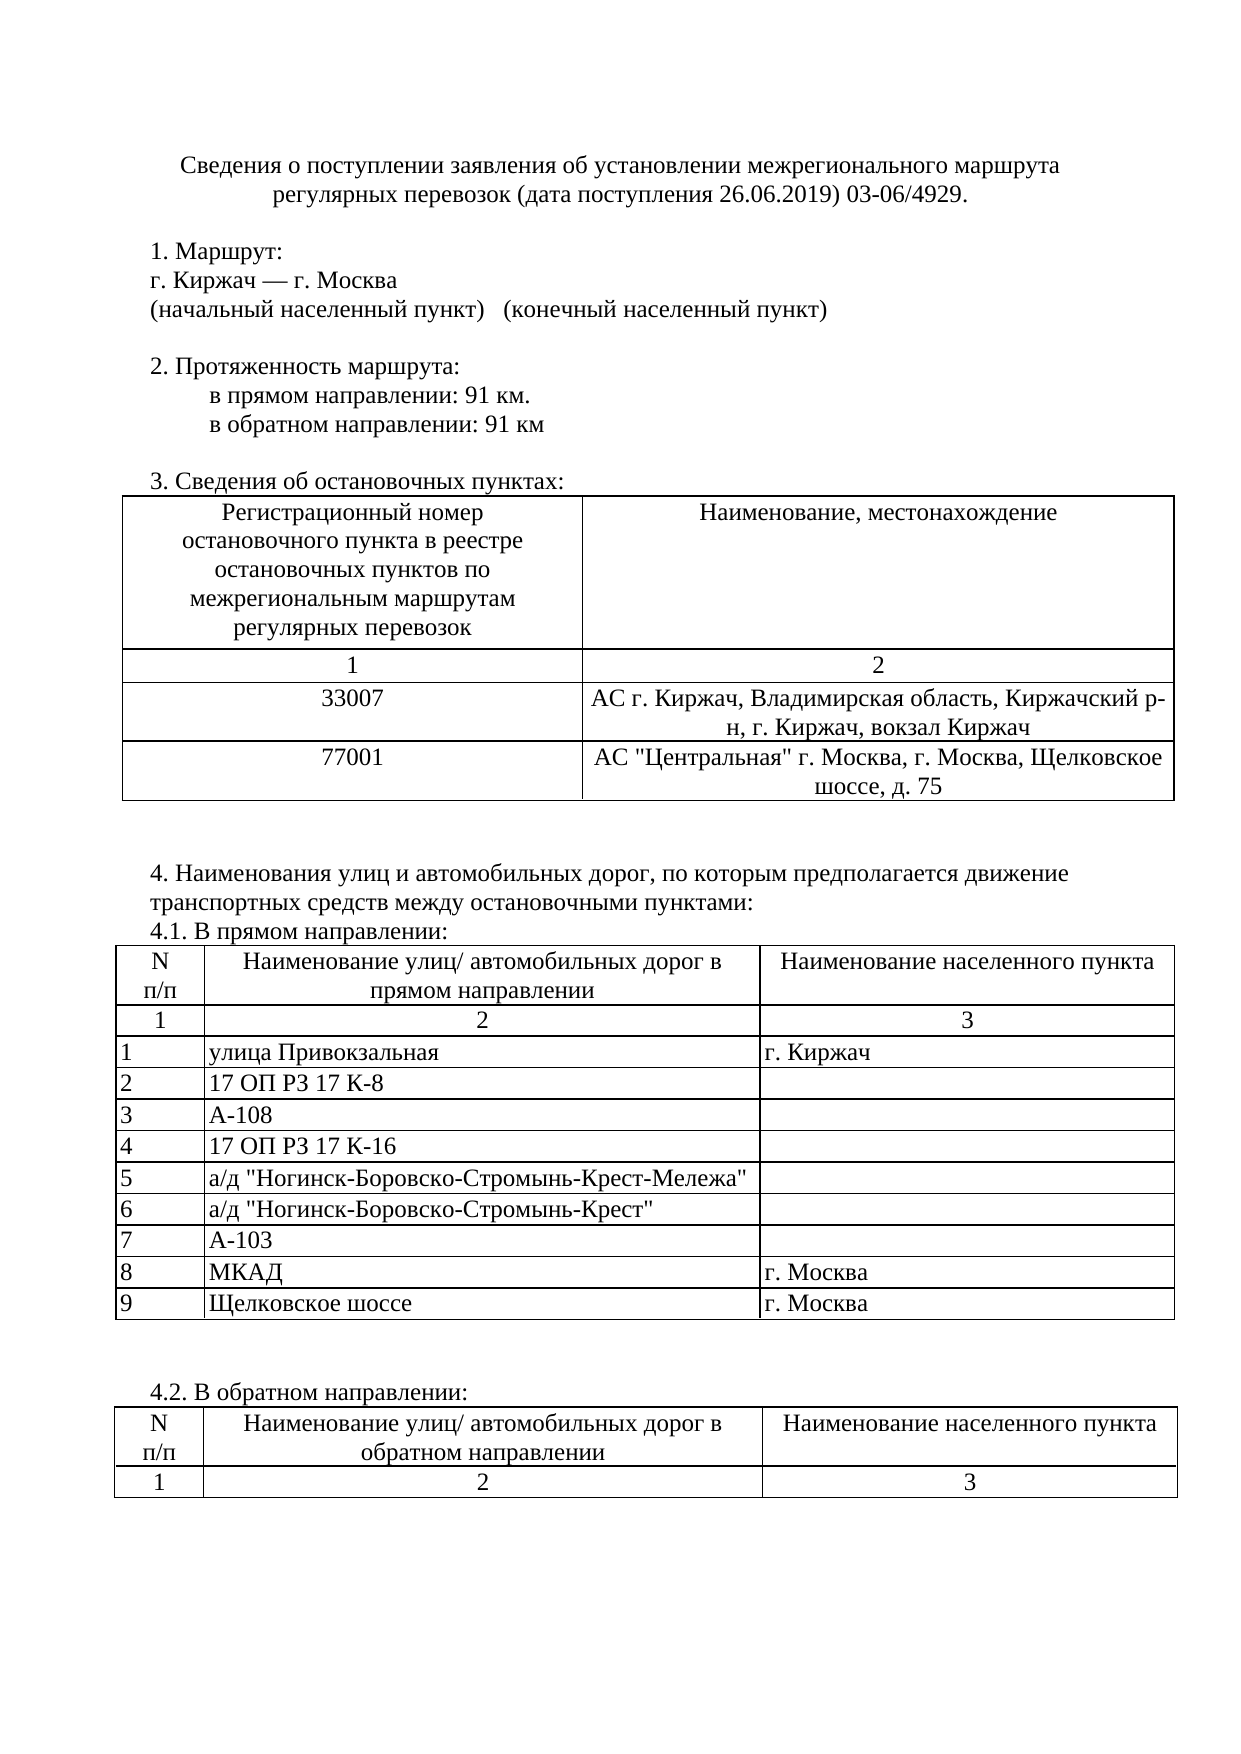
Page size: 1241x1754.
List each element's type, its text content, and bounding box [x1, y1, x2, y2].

text в обратном направлении: 91 км [150, 409, 1090, 437]
table_header Наименование населенного пункта [763, 1408, 1177, 1465]
table_cell 8 [117, 1257, 204, 1287]
table_cell г. Москва [761, 1289, 1174, 1318]
table_cell улица Привокзальная [205, 1037, 759, 1067]
table_cell 33007 [123, 683, 582, 740]
table_cell 1 [117, 1037, 204, 1067]
text (начальный населенный пункт) (конечный населенный пункт) [150, 294, 1090, 322]
table_cell 17 ОП РЗ 17 К-8 [205, 1068, 759, 1098]
table_cell [761, 1226, 1174, 1256]
table_cell 4 [117, 1131, 204, 1161]
table_header N п/п [117, 946, 204, 1004]
table_cell 2 [204, 1467, 762, 1497]
table_cell [761, 1163, 1174, 1193]
table_cell МКАД [205, 1257, 759, 1287]
table_cell 9 [117, 1289, 204, 1318]
table_cell а/д "Ногинск-Боровско-Стромынь-Крест-Мележа" [205, 1163, 759, 1193]
table_header Наименование улиц/ автомобильных дорог в обратном направлении [204, 1408, 762, 1465]
table_cell 7 [117, 1226, 204, 1256]
table_cell [761, 1068, 1174, 1098]
table_cell 77001 [123, 742, 582, 799]
text 1. Маршрут: [150, 236, 1090, 265]
table_header Наименование улиц/ автомобильных дорог в прямом направлении [205, 946, 759, 1004]
text 4. Наименования улиц и автомобильных дорог, по которым предполагается движение транспортных средств между остановочными пунктами: [150, 858, 1090, 916]
table_cell 17 ОП РЗ 17 К-16 [205, 1131, 759, 1161]
table_cell 1 [115, 1466, 203, 1497]
table_cell 3 [763, 1465, 1177, 1497]
table_cell [761, 1194, 1174, 1224]
table_cell 3 [761, 1006, 1174, 1035]
text 4.1. В прямом направлении: [150, 916, 1090, 945]
table_cell АС "Центральная" г. Москва, г. Москва, Щелковское шоссе, д. 75 [583, 742, 1173, 799]
table_header Наименование, местонахождение [583, 497, 1173, 648]
table_cell А-103 [205, 1226, 759, 1256]
text 2. Протяженность маршрута: [150, 351, 1090, 380]
table_cell АС г. Киржач, Владимирская область, Киржачский р-н, г. Киржач, вокзал Киржач [583, 683, 1173, 740]
table_header N п/п [115, 1408, 203, 1465]
text Сведения о поступлении заявления об установлении межрегионального маршрута регулярных перевозок (дата поступления 26.06.2019) 03-06/4929. [150, 150, 1090, 207]
table_cell 2 [205, 1006, 759, 1035]
table_cell [761, 1100, 1174, 1130]
table_cell 2 [117, 1068, 204, 1098]
text г. Киржач — г. Москва [150, 265, 1090, 294]
table_cell г. Москва [761, 1257, 1174, 1287]
table_cell а/д "Ногинск-Боровско-Стромынь-Крест" [205, 1194, 759, 1224]
table_cell 1 [123, 650, 582, 681]
table_cell 5 [117, 1163, 204, 1193]
table_cell 2 [583, 650, 1173, 681]
table_cell А-108 [205, 1100, 759, 1130]
table_cell Щелковское шоссе [205, 1289, 759, 1318]
table_cell 1 [117, 1006, 204, 1035]
table_header Регистрационный номер остановочного пункта в реестре остановочных пунктов по межрегиональным маршрутам регулярных перевозок [123, 497, 582, 648]
text 4.2. В обратном направлении: [150, 1377, 1090, 1406]
text в прямом направлении: 91 км. [150, 380, 1090, 409]
table_cell [761, 1131, 1174, 1161]
table_header Наименование населенного пункта [761, 946, 1174, 1004]
table_cell г. Киржач [761, 1037, 1174, 1067]
text 3. Сведения об остановочных пунктах: [150, 466, 1090, 495]
table_cell 3 [117, 1100, 204, 1130]
table_cell 6 [117, 1194, 204, 1224]
